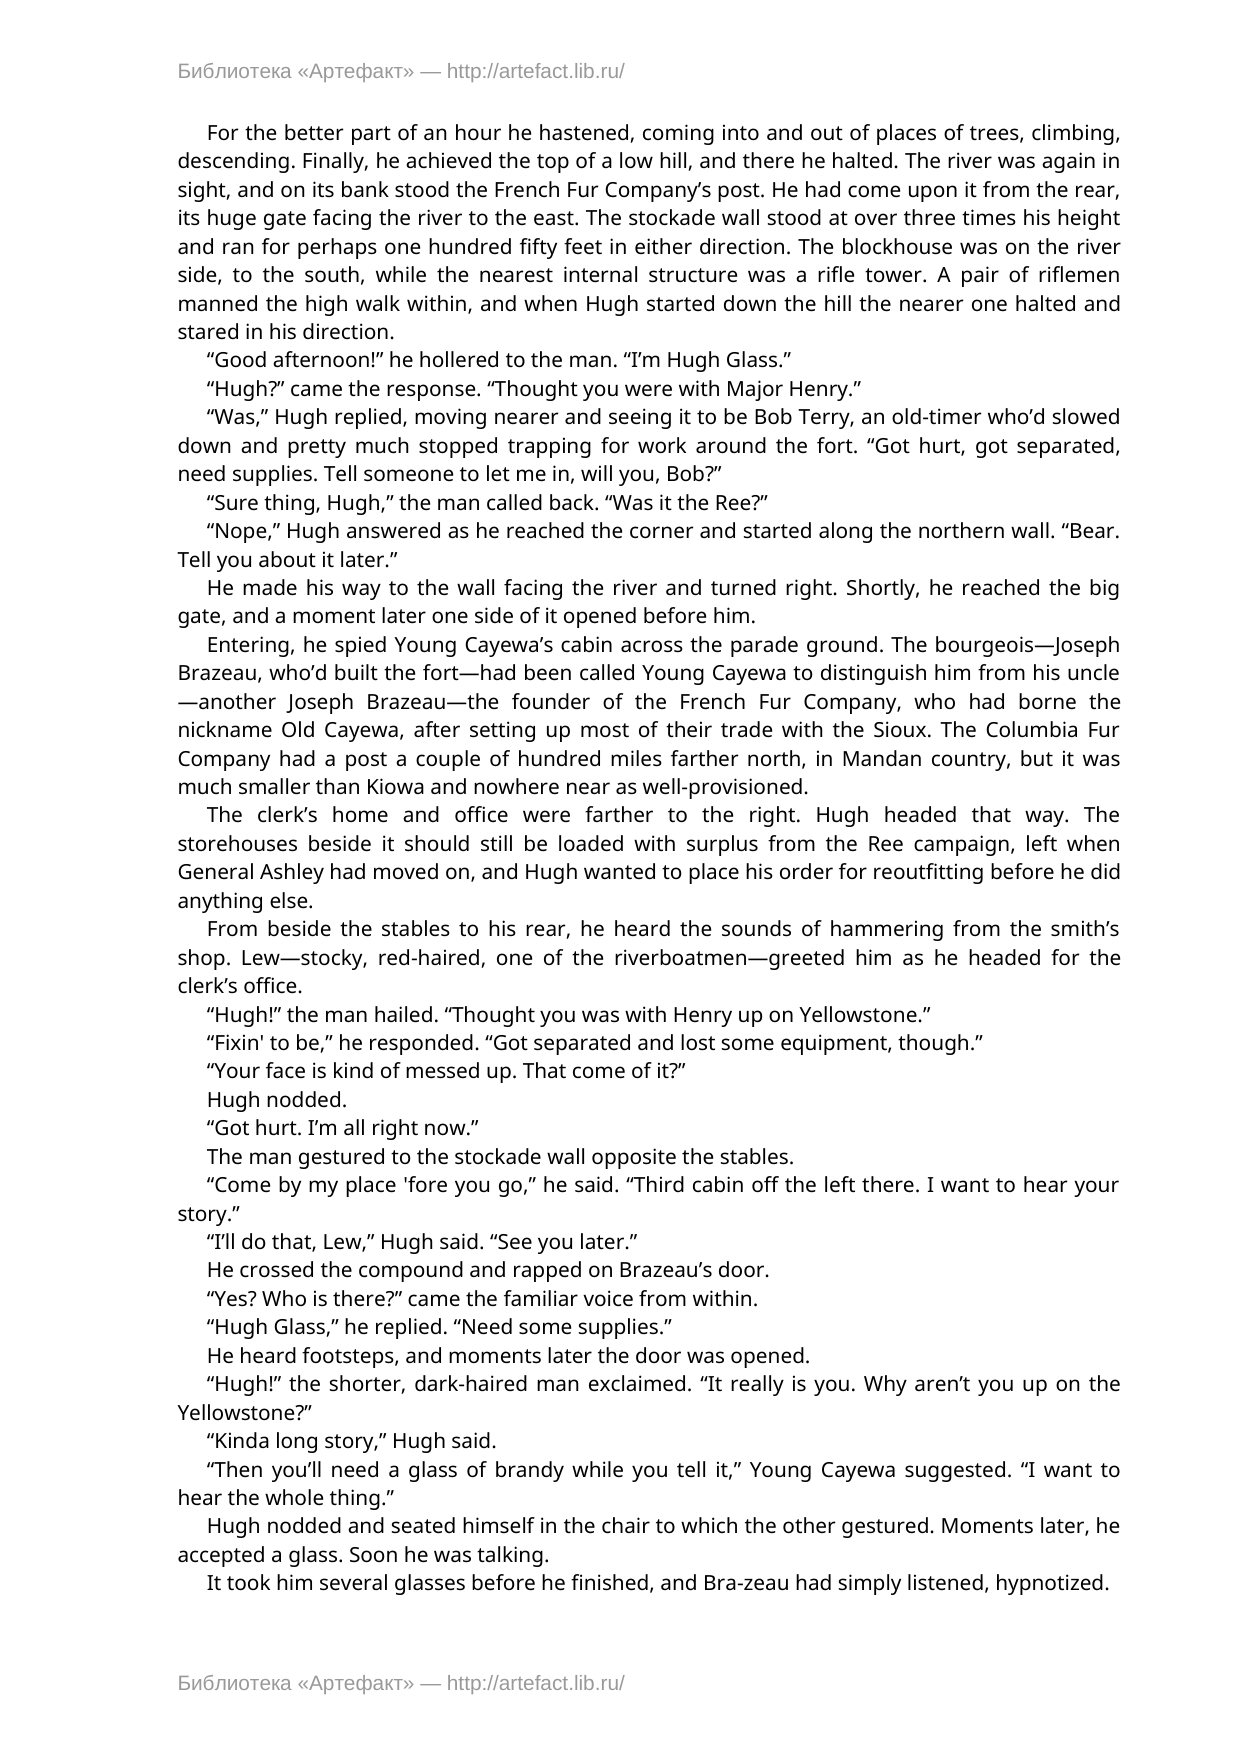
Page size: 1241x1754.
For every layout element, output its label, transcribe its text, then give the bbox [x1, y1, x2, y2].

text From beside the stables to his rear, he heard the sounds of hammering from the smith’s shop. Lew—stocky, red-haired, one of the riverboatmen—greeted him as he headed for the clerk’s office. [177, 914, 1122, 1000]
text “Then you’ll need a glass of brandy while you tell it,” Young Cayewa suggested. “I want to hear the whole thing.” [177, 1455, 1122, 1512]
text “Sure thing, Hugh,” the man called back. “Was it the Ree?” [177, 488, 1122, 516]
text He made his way to the wall facing the river and turned right. Shortly, he reached the big gate, and a moment later one side of it opened before him. [177, 573, 1122, 630]
text “Your face is kind of messed up. That come of it?” [177, 1057, 1122, 1085]
text “Was,” Hugh replied, moving nearer and seeing it to be Bob Terry, an old-timer who’d slowed down and pretty much stopped trapping for work around the fort. “Got hurt, got separated, need supplies. Tell someone to let me in, will you, Bob?” [177, 402, 1122, 488]
text Entering, he spied Young Cayewa’s cabin across the parade ground. The bourgeois—Joseph Brazeau, who’d built the fort—had been called Young Cayewa to distinguish him from his uncle—another Joseph Brazeau—the founder of the French Fur Company, who had borne the nickname Old Cayewa, after setting up most of their trade with the Sioux. The Columbia Fur Company had a post a couple of hundred miles farther north, in Mandan country, but it was much smaller than Kiowa and nowhere near as well-provisioned. [177, 630, 1122, 801]
text For the better part of an hour he hastened, coming into and out of places of trees, climbing, descending. Finally, he achieved the top of a low hill, and there he halted. The river was again in sight, and on its bank stood the French Fur Company’s post. He had come upon it from the rear, its huge gate facing the river to the east. The stockade wall stood at over three times his height and ran for perhaps one hundred fifty feet in either direction. The blockhouse was on the river side, to the south, while the nearest internal structure was a rifle tower. A pair of riflemen manned the high walk within, and when Hugh started down the hill the nearer one halted and stared in his direction. [177, 118, 1122, 346]
text “Hugh!” the man hailed. “Thought you was with Henry up on Yellowstone.” [177, 1000, 1122, 1028]
text “I’ll do that, Lew,” Hugh said. “See you later.” [177, 1227, 1122, 1256]
text The clerk’s home and office were farther to the right. Hugh headed that way. The storehouses beside it should still be loaded with surplus from the Ree campaign, left when General Ashley had moved on, and Hugh wanted to place his order for reoutfitting before he did anything else. [177, 801, 1122, 914]
text “Got hurt. I’m all right now.” [177, 1113, 1122, 1142]
text “Yes? Who is there?” came the familiar voice from within. [177, 1284, 1122, 1312]
text “Hugh!” the shorter, dark-haired man exclaimed. “It really is you. Why aren’t you up on the Yellowstone?” [177, 1369, 1122, 1426]
text He heard footsteps, and moments later the door was opened. [177, 1341, 1122, 1369]
text “Good afternoon!” he hollered to the man. “I’m Hugh Glass.” [177, 346, 1122, 374]
text Hugh nodded and seated himself in the chair to which the other gestured. Moments later, he accepted a glass. Soon he was talking. [177, 1512, 1122, 1568]
text It took him several glasses before he finished, and Bra-zeau had simply listened, hypnotized. [177, 1568, 1122, 1597]
text He crossed the compound and rapped on Brazeau’s door. [177, 1256, 1122, 1284]
text “Kinda long story,” Hugh said. [177, 1426, 1122, 1455]
text “Come by my place 'fore you go,” he said. “Third cabin off the left there. I want to hear your story.” [177, 1170, 1122, 1227]
text The man gestured to the stockade wall opposite the stables. [177, 1142, 1122, 1170]
text “Hugh Glass,” he replied. “Need some supplies.” [177, 1312, 1122, 1341]
text “Nope,” Hugh answered as he reached the corner and started along the northern wall. “Bear. Tell you about it later.” [177, 516, 1122, 573]
text “Hugh?” came the response. “Thought you were with Major Henry.” [177, 374, 1122, 402]
text Hugh nodded. [177, 1085, 1122, 1113]
text “Fixin' to be,” he responded. “Got separated and lost some equipment, though.” [177, 1028, 1122, 1057]
